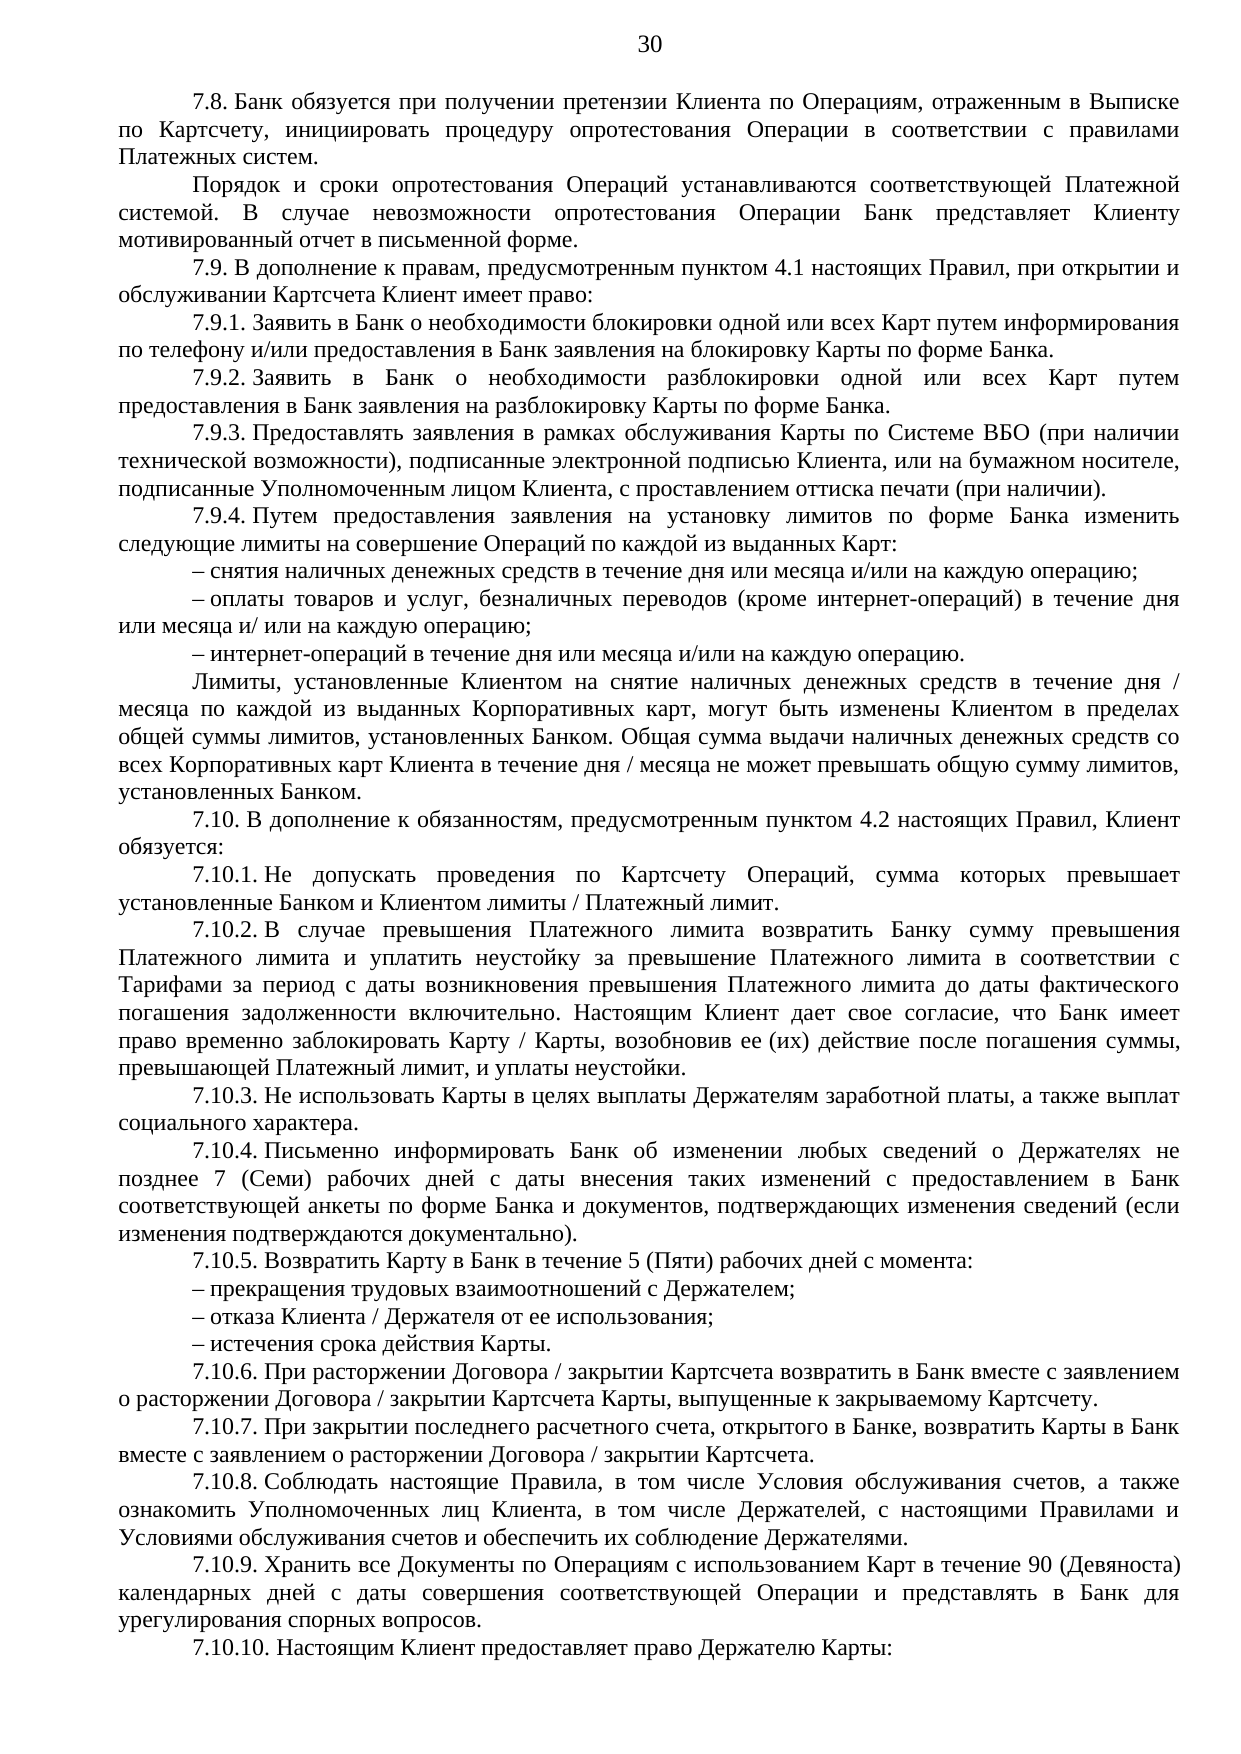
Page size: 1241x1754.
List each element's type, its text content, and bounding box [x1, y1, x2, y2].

text – оплаты товаров и услуг, безналичных переводов (кроме интернет-операций) в течение дня или месяца и/ или на каждую операцию; [118, 584, 1181, 639]
text Лимиты, установленные Клиентом на снятие наличных денежных средств в течение дня / месяца по каждой из выданных Корпоративных карт, могут быть изменены Клиентом в пределах общей суммы лимитов, установленных Банком. Общая сумма выдачи наличных денежных средств со всех Корпоративных карт Клиента в течение дня / месяца не может превышать общую сумму лимитов, установленных Банком. [118, 667, 1181, 805]
text 7.10.3. Не использовать Карты в целях выплаты Держателям заработной платы, а также выплат социального характера. [118, 1081, 1181, 1136]
text – снятия наличных денежных средств в течение дня или месяца и/или на каждую операцию; [118, 556, 1181, 584]
text 7.10.7. При закрытии последнего расчетного счета, открытого в Банке, возвратить Карты в Банк вместе с заявлением о расторжении Договора / закрытии Картсчета. [118, 1412, 1181, 1467]
text 7.9.1. Заявить в Банк о необходимости блокировки одной или всех Карт путем информирования по телефону и/или предоставления в Банк заявления на блокировку Карты по форме Банка. [118, 308, 1181, 363]
text 7.10.2. В случае превышения Платежного лимита возвратить Банку сумму превышения Платежного лимита и уплатить неустойку за превышение Платежного лимита в соответствии с Тарифами за период c даты возникновения превышения Платежного лимита до даты фактического погашения задолженности включительно. Настоящим Клиент дает свое согласие, что Банк имеет право временно заблокировать Карту / Карты, возобновив ее (их) действие после погашения суммы, превышающей Платежный лимит, и уплаты неустойки. [118, 915, 1181, 1081]
text 7.9.2. Заявить в Банк о необходимости разблокировки одной или всех Карт путем предоставления в Банк заявления на разблокировку Карты по форме Банка. [118, 363, 1181, 418]
text 7.9.3. Предоставлять заявления в рамках обслуживания Карты по Системе ВБО (при наличии технической возможности), подписанные электронной подписью Клиента, или на бумажном носителе, подписанные Уполномоченным лицом Клиента, с проставлением оттиска печати (при наличии). [118, 418, 1181, 501]
text – отказа Клиента / Держателя от ее использования; [118, 1302, 1181, 1329]
text – прекращения трудовых взаимоотношений с Держателем; [118, 1274, 1181, 1302]
text 7.10.9. Хранить все Документы по Операциям с использованием Карт в течение 90 (Девяноста) календарных дней с даты совершения соответствующей Операции и представлять в Банк для урегулирования спорных вопросов. [118, 1550, 1181, 1633]
text – интернет-операций в течение дня или месяца и/или на каждую операцию. [118, 639, 1181, 667]
text 7.10.4. Письменно информировать Банк об изменении любых сведений о Держателях не позднее 7 (Семи) рабочих дней с даты внесения таких изменений с предоставлением в Банк соответствующей анкеты по форме Банка и документов, подтверждающих изменения сведений (если изменения подтверждаются документально). [118, 1136, 1181, 1246]
text Порядок и сроки опротестования Операций устанавливаются соответствующей Платежной системой. В случае невозможности опротестования Операции Банк представляет Клиенту мотивированный отчет в письменной форме. [118, 170, 1181, 253]
text 7.8. Банк обязуется при получении претензии Клиента по Операциям, отраженным в Выписке по Картсчету, инициировать процедуру опротестования Операции в соответствии с правилами Платежных систем. [118, 87, 1181, 170]
text 7.9. В дополнение к правам, предусмотренным пунктом 4.1 настоящих Правил, при открытии и обслуживании Картсчета Клиент имеет право: [118, 253, 1181, 308]
text 7.10. В дополнение к обязанностям, предусмотренным пунктом 4.2 настоящих Правил, Клиент обязуется: [118, 805, 1181, 860]
text 7.10.1. Не допускать проведения по Картсчету Операций, сумма которых превышает установленные Банком и Клиентом лимиты / Платежный лимит. [118, 860, 1181, 915]
text – истечения срока действия Карты. [118, 1329, 1181, 1357]
text 7.10.5. Возвратить Карту в Банк в течение 5 (Пяти) рабочих дней с момента: [118, 1246, 1181, 1274]
text 7.10.10. Настоящим Клиент предоставляет право Держателю Карты: [118, 1633, 1181, 1661]
text 7.9.4. Путем предоставления заявления на установку лимитов по форме Банка изменить следующие лимиты на совершение Операций по каждой из выданных Карт: [118, 501, 1181, 556]
text 7.10.8. Соблюдать настоящие Правила, в том числе Условия обслуживания счетов, а также ознакомить Уполномоченных лиц Клиента, в том числе Держателей, с настоящими Правилами и Условиями обслуживания счетов и обеспечить их соблюдение Держателями. [118, 1467, 1181, 1550]
text 7.10.6. При расторжении Договора / закрытии Картсчета возвратить в Банк вместе с заявлением о расторжении Договора / закрытии Картсчета Карты, выпущенные к закрываемому Картсчету. [118, 1357, 1181, 1412]
